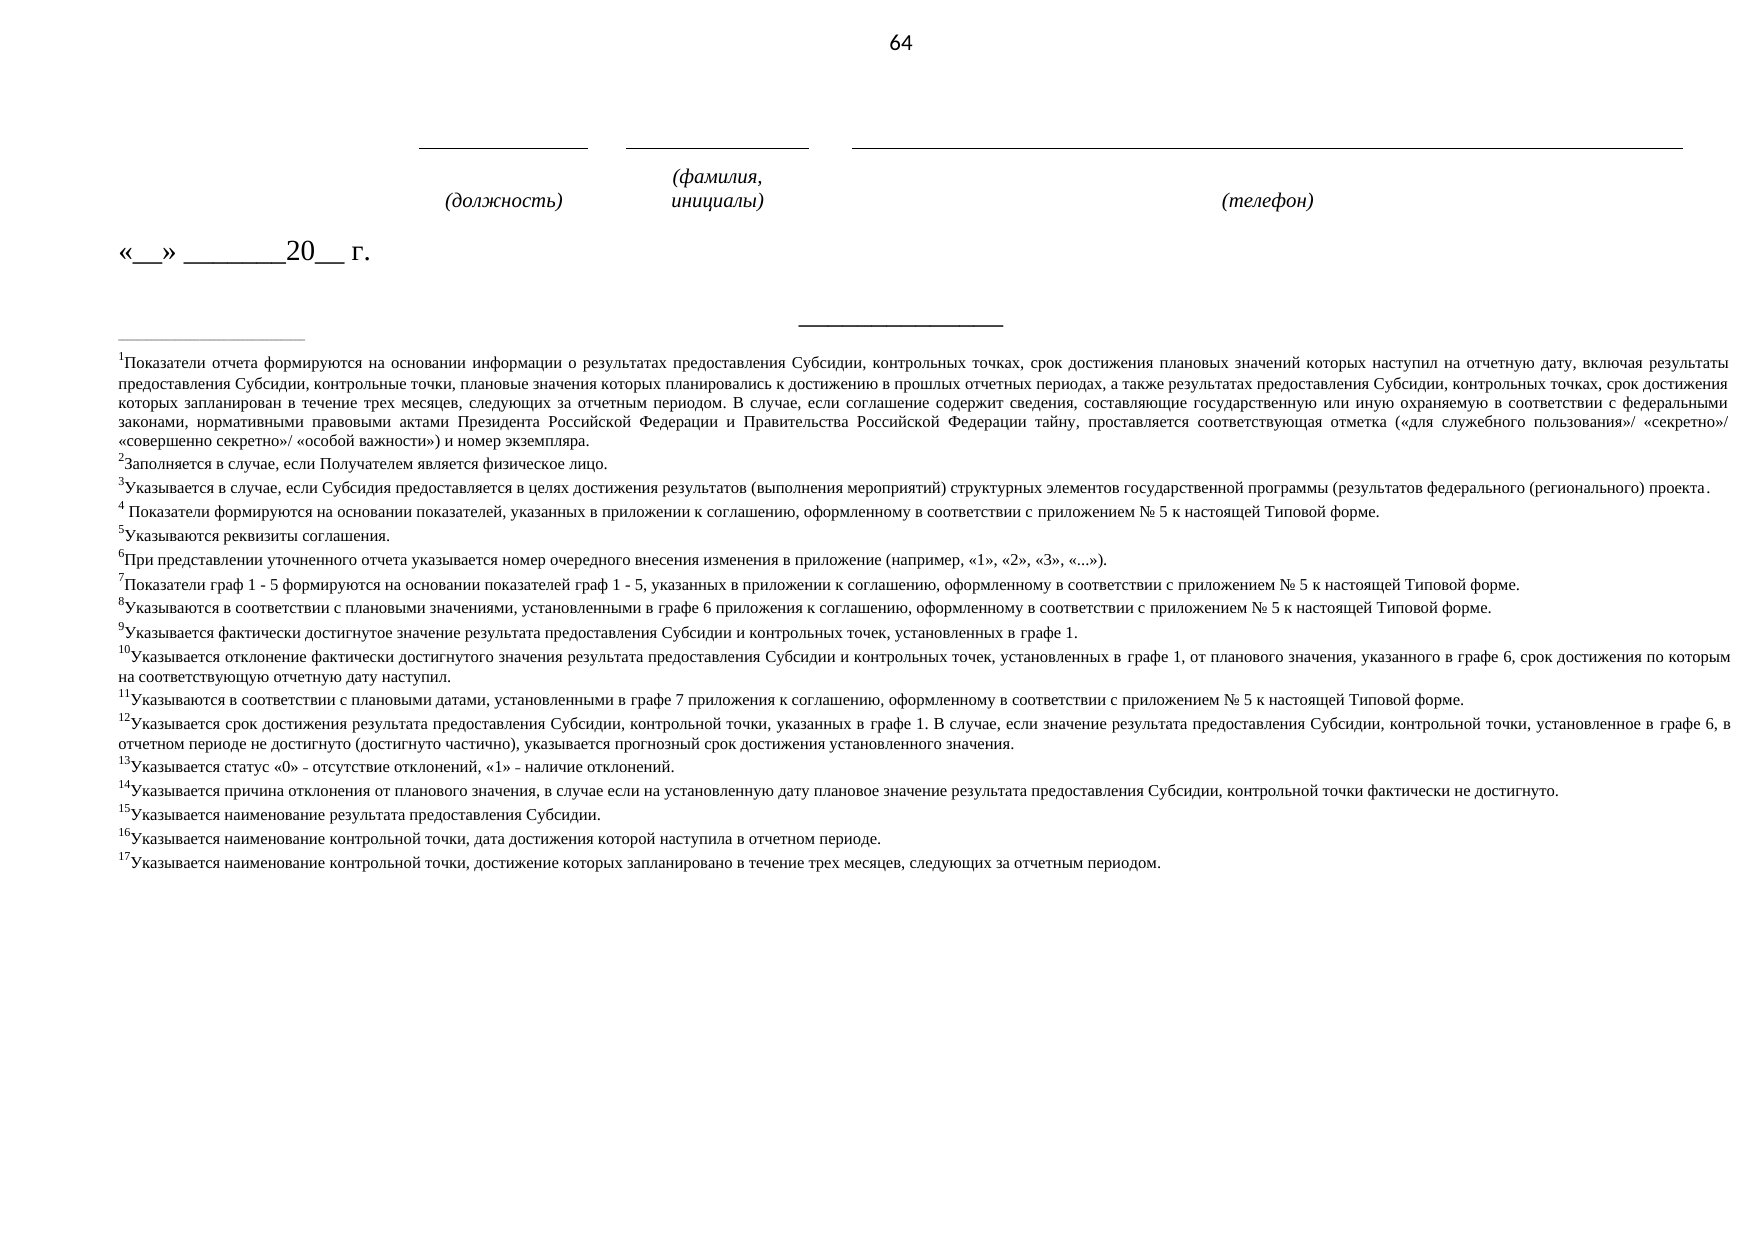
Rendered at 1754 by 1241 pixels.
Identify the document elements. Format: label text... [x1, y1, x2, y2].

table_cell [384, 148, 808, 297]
text 1Показатели отчета формируются на основании информации о результатах предоставления Субсидии, контрольных точках, срок достижения плановых значений которых наступил на отчетную дату, включая результаты предоставления Субсидии, контрольные точки, плановые значения которых планировались к достижению в прошлых отчетных периодах, а также результатах предоставления Субсидии, контрольных точках, срок достижения которых запланирован в течение трех месяцев, следующих за отчетным периодом. В случае, если соглашение содержит сведения, составляющие государственную или иную охраняемую в соответствии с федеральными законами, нормативными правовыми актами Президента Российской Федерации и Правительства Российской Федерации тайну, проставляется соответствующая отметка («для служебного пользования»/ «секретно»/ «совершенно секретно»/ «особой важности») и номер экземпляра. [118, 349, 1731, 450]
text 13Указывается статус «0» ˗ отсутствие отклонений, «1» ˗ наличие отклонений. [118, 753, 1731, 777]
text 3Указывается в случае, если Субсидия предоставляется в целях достижения результатов (выполнения мероприятий) структурных элементов государственной программы (результатов федерального (регионального) проекта. [118, 474, 1731, 498]
text 12Указывается срок достижения результата предоставления Субсидии, контрольной точки, указанных в графе 1. В случае, если значение результата предоставления Субсидии, контрольной точки, установленное в графе 6, в отчетном периоде не достигнуто (достигнуто частично), указывается прогнозный срок достижения установленного значения. [118, 710, 1731, 753]
text 15Указывается наименование результата предоставления Субсидии. [118, 801, 1731, 825]
text _______________________________________ [118, 330, 1683, 349]
text 5Указываются реквизиты соглашения. [118, 522, 1731, 546]
text 2Заполняется в случае, если Получателем является физическое лицо. [118, 450, 1731, 474]
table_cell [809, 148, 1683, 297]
text ______________ [118, 297, 1683, 330]
text 6При представлении уточненного отчета указывается номер очередного внесения изменения в приложение (например, «1», «2», «3», «...»). [118, 546, 1731, 570]
text 9Указывается фактически достигнутое значение результата предоставления Субсидии и контрольных точек, установленных в графе 1. [118, 618, 1731, 643]
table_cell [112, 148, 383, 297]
text 11Указываются в соответствии с плановыми датами, установленными в графе 7 приложения к соглашению, оформленному в соответствии с приложением № 5 к настоящей Типовой форме. [118, 686, 1731, 710]
text 4 Показатели формируются на основании показателей, указанных в приложении к соглашению, оформленному в соответствии с приложением № 5 к настоящей Типовой форме. [118, 498, 1731, 522]
text 8Указываются в соответствии с плановыми значениями, установленными в графе 6 приложения к соглашению, оформленному в соответствии с приложением № 5 к настоящей Типовой форме. [118, 594, 1731, 618]
text 10Указывается отклонение фактически достигнутого значения результата предоставления Субсидии и контрольных точек, установленных в графе 1, от планового значения, указанного в графе 6, срок достижения по которым на соответствующую отчетную дату наступил. [118, 643, 1731, 686]
text 17Указывается наименование контрольной точки, достижение которых запланировано в течение трех месяцев, следующих за отчетным периодом. [118, 849, 1731, 873]
text 16Указывается наименование контрольной точки, дата достижения которой наступила в отчетном периоде. [118, 825, 1731, 849]
text 7Показатели граф 1 - 5 формируются на основании показателей граф 1 - 5, указанных в приложении к соглашению, оформленному в соответствии с приложением № 5 к настоящей Типовой форме. [118, 570, 1731, 594]
text 14Указывается причина отклонения от планового значения, в случае если на установленную дату плановое значение результата предоставления Субсидии, контрольной точки фактически не достигнуто. [118, 777, 1731, 801]
